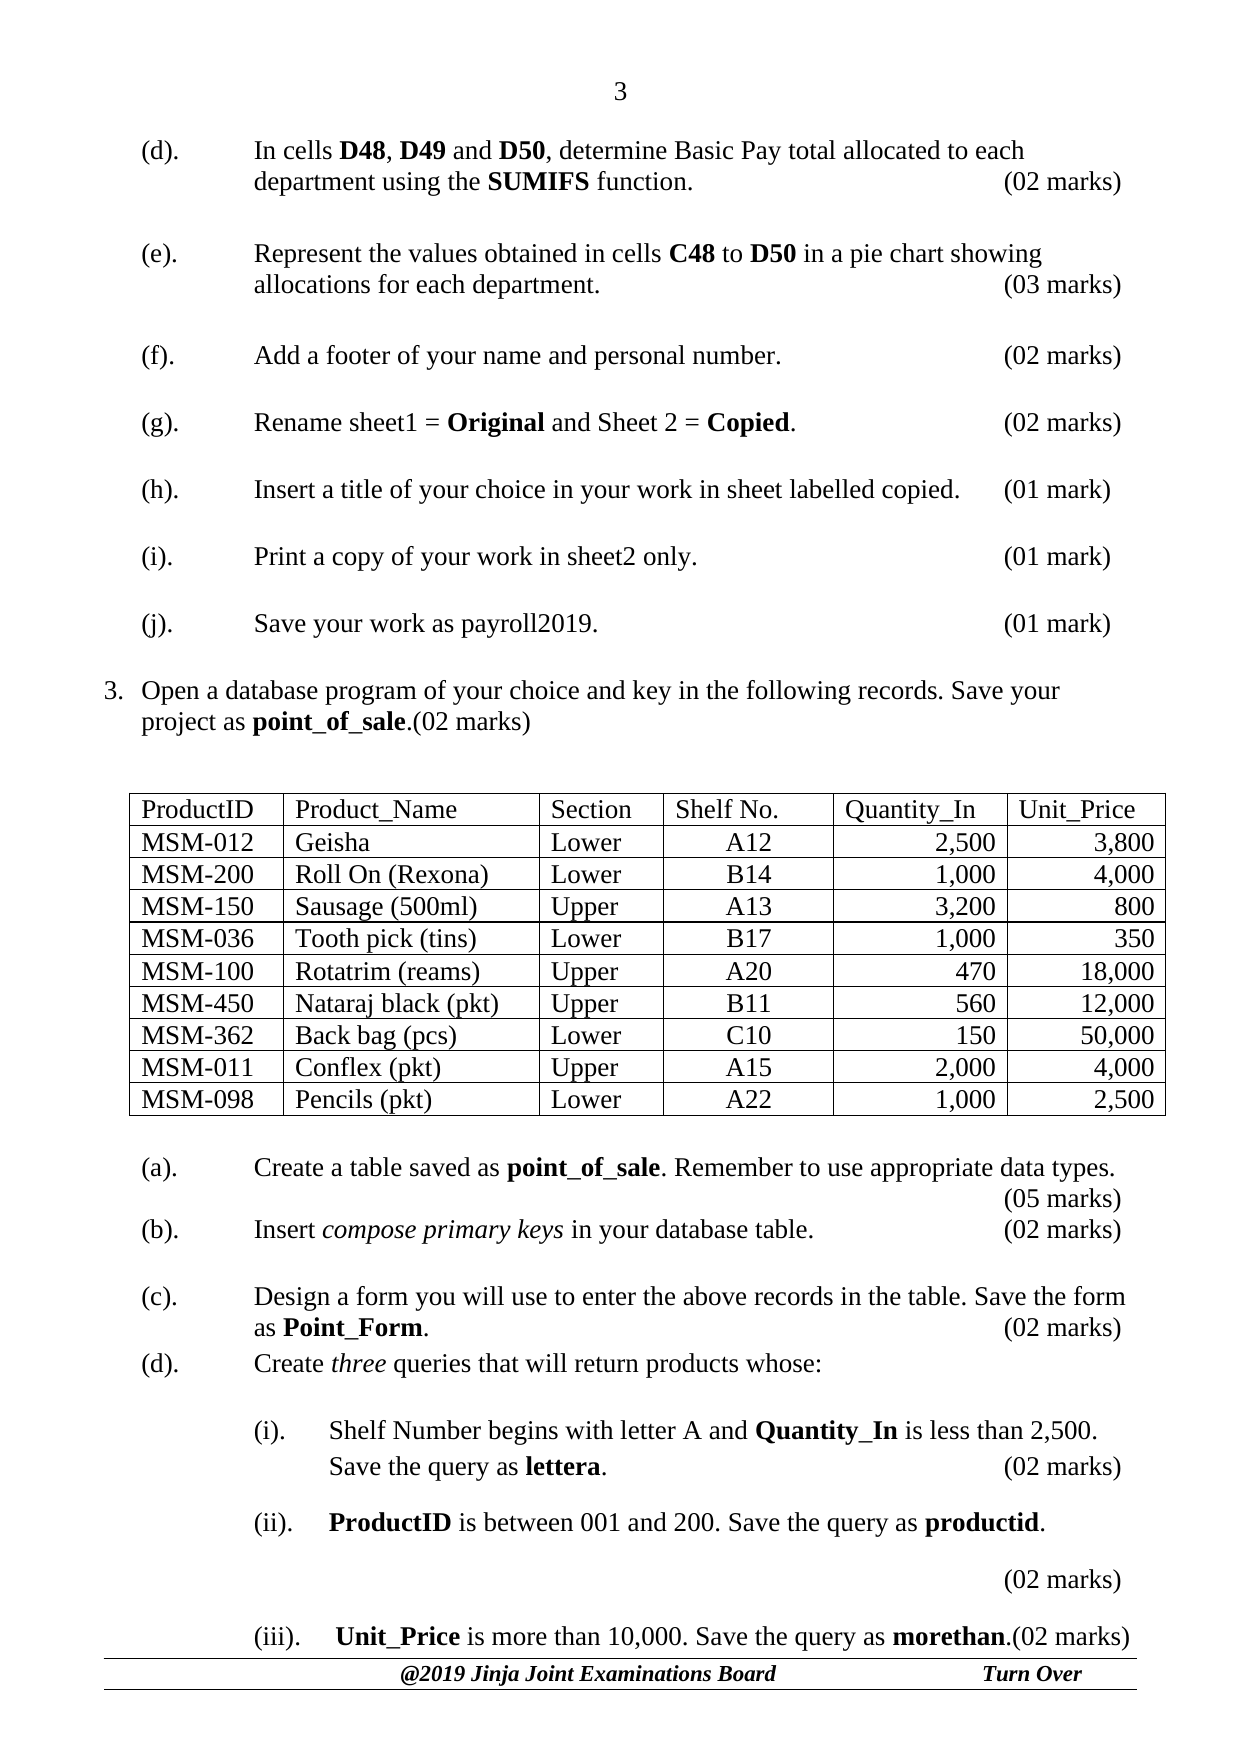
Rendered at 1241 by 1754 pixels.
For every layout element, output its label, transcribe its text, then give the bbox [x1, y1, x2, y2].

list Create three queries that will return products whose: [141, 1347, 1137, 1378]
table_cell 2,000 [834, 1051, 1007, 1082]
table_cell Back bag (pcs) [284, 1019, 539, 1050]
table_cell Lower [540, 858, 663, 889]
list (i). Shelf Number begins with letter A and Quantity_In is less than 2,500. Save the query as lettera. (02 marks) [178, 1414, 1137, 1481]
table_cell A13 [664, 890, 833, 921]
table_cell MSM-200 [130, 858, 283, 889]
text (ii). ProductID is between 001 and 200. Save the query as productid. [103, 1506, 1137, 1538]
list allocations for each department. (03 marks) [178, 268, 1137, 299]
table_cell Upper [540, 1051, 663, 1082]
table_cell MSM-150 [130, 890, 283, 921]
table_cell Tooth pick (tins) [284, 923, 539, 953]
table_header Product_Name [284, 794, 539, 825]
table_cell Rotatrim (reams) [284, 955, 539, 986]
list Represent the values obtained in cells C48 to D50 in a pie chart showing [141, 237, 1137, 268]
list Print a copy of your work in sheet2 only. (01 mark) [141, 540, 1137, 571]
text (02 marks) [103, 1563, 1137, 1594]
table_header Shelf No. [664, 794, 833, 825]
table_cell 3,200 [834, 890, 1007, 921]
list In cells D48, D49 and D50, determine Basic Pay total allocated to each [141, 134, 1137, 165]
table_cell MSM-012 [130, 826, 283, 857]
table_cell 4,000 [1008, 858, 1165, 889]
list Design a form you will use to enter the above records in the table. Save the form [141, 1280, 1137, 1312]
table_cell A20 [664, 955, 833, 986]
list Insert compose primary keys in your database table. (02 marks) [141, 1213, 1137, 1245]
table_cell A15 [664, 1051, 833, 1082]
table_cell MSM-098 [130, 1083, 283, 1114]
table_cell 12,000 [1008, 987, 1165, 1018]
table_header Section [540, 794, 663, 825]
table_cell 1,000 [834, 1083, 1007, 1114]
list Save your work as payroll2019. (01 mark) [141, 607, 1137, 638]
table_cell 2,500 [834, 826, 1007, 857]
table_cell A22 [664, 1083, 833, 1114]
table_cell 350 [1008, 923, 1165, 953]
table_cell 50,000 [1008, 1019, 1165, 1050]
text (iii). Unit_Price is more than 10,000. Save the query as morethan.(02 marks) [103, 1619, 1137, 1651]
table_header Quantity_In [834, 794, 1007, 825]
table_cell MSM-100 [130, 955, 283, 986]
list Rename sheet1 = Original and Sheet 2 = Copied. (02 marks) [141, 406, 1137, 437]
table_cell Sausage (500ml) [284, 890, 539, 921]
table_cell Geisha [284, 826, 539, 857]
table_cell Lower [540, 1083, 663, 1114]
list Open a database program of your choice and key in the following records. Save your project as point_of_sale.(02 marks) [103, 674, 1137, 736]
list Add a footer of your name and personal number. (02 marks) [141, 339, 1137, 371]
table_header Unit_Price [1008, 794, 1165, 825]
table_cell Nataraj black (pkt) [284, 987, 539, 1018]
list Insert a title of your choice in your work in sheet labelled copied. (01 mark) [141, 473, 1137, 504]
table_cell 1,000 [834, 858, 1007, 889]
table_cell Pencils (pkt) [284, 1083, 539, 1114]
list as Point_Form. (02 marks) [178, 1312, 1137, 1343]
table_cell Lower [540, 1019, 663, 1050]
table_cell C10 [664, 1019, 833, 1050]
table_cell 800 [1008, 890, 1165, 921]
table_cell 2,500 [1008, 1083, 1165, 1114]
table_cell MSM-450 [130, 987, 283, 1018]
table_cell Lower [540, 923, 663, 953]
table_cell 560 [834, 987, 1007, 1018]
table_cell 18,000 [1008, 955, 1165, 986]
table_cell MSM-362 [130, 1019, 283, 1050]
table_cell B14 [664, 858, 833, 889]
table_cell A12 [664, 826, 833, 857]
table_header ProductID [130, 794, 283, 825]
table_cell 4,000 [1008, 1051, 1165, 1082]
list Create a table saved as point_of_sale. Remember to use appropriate data types. (05 marks) [141, 1151, 1137, 1213]
table_cell B11 [664, 987, 833, 1018]
table_cell MSM-036 [130, 923, 283, 953]
table_cell Conflex (pkt) [284, 1051, 539, 1082]
table_cell 3,800 [1008, 826, 1165, 857]
table_cell Upper [540, 987, 663, 1018]
table_cell B17 [664, 923, 833, 953]
table_cell Roll On (Rexona) [284, 858, 539, 889]
table_cell Upper [540, 890, 663, 921]
table_cell Upper [540, 955, 663, 986]
table_cell MSM-011 [130, 1051, 283, 1082]
table_cell 470 [834, 955, 1007, 986]
table_cell Lower [540, 826, 663, 857]
table_cell 1,000 [834, 923, 1007, 953]
list department using the SUMIFS function. (02 marks) [178, 165, 1137, 196]
table_cell 150 [834, 1019, 1007, 1050]
